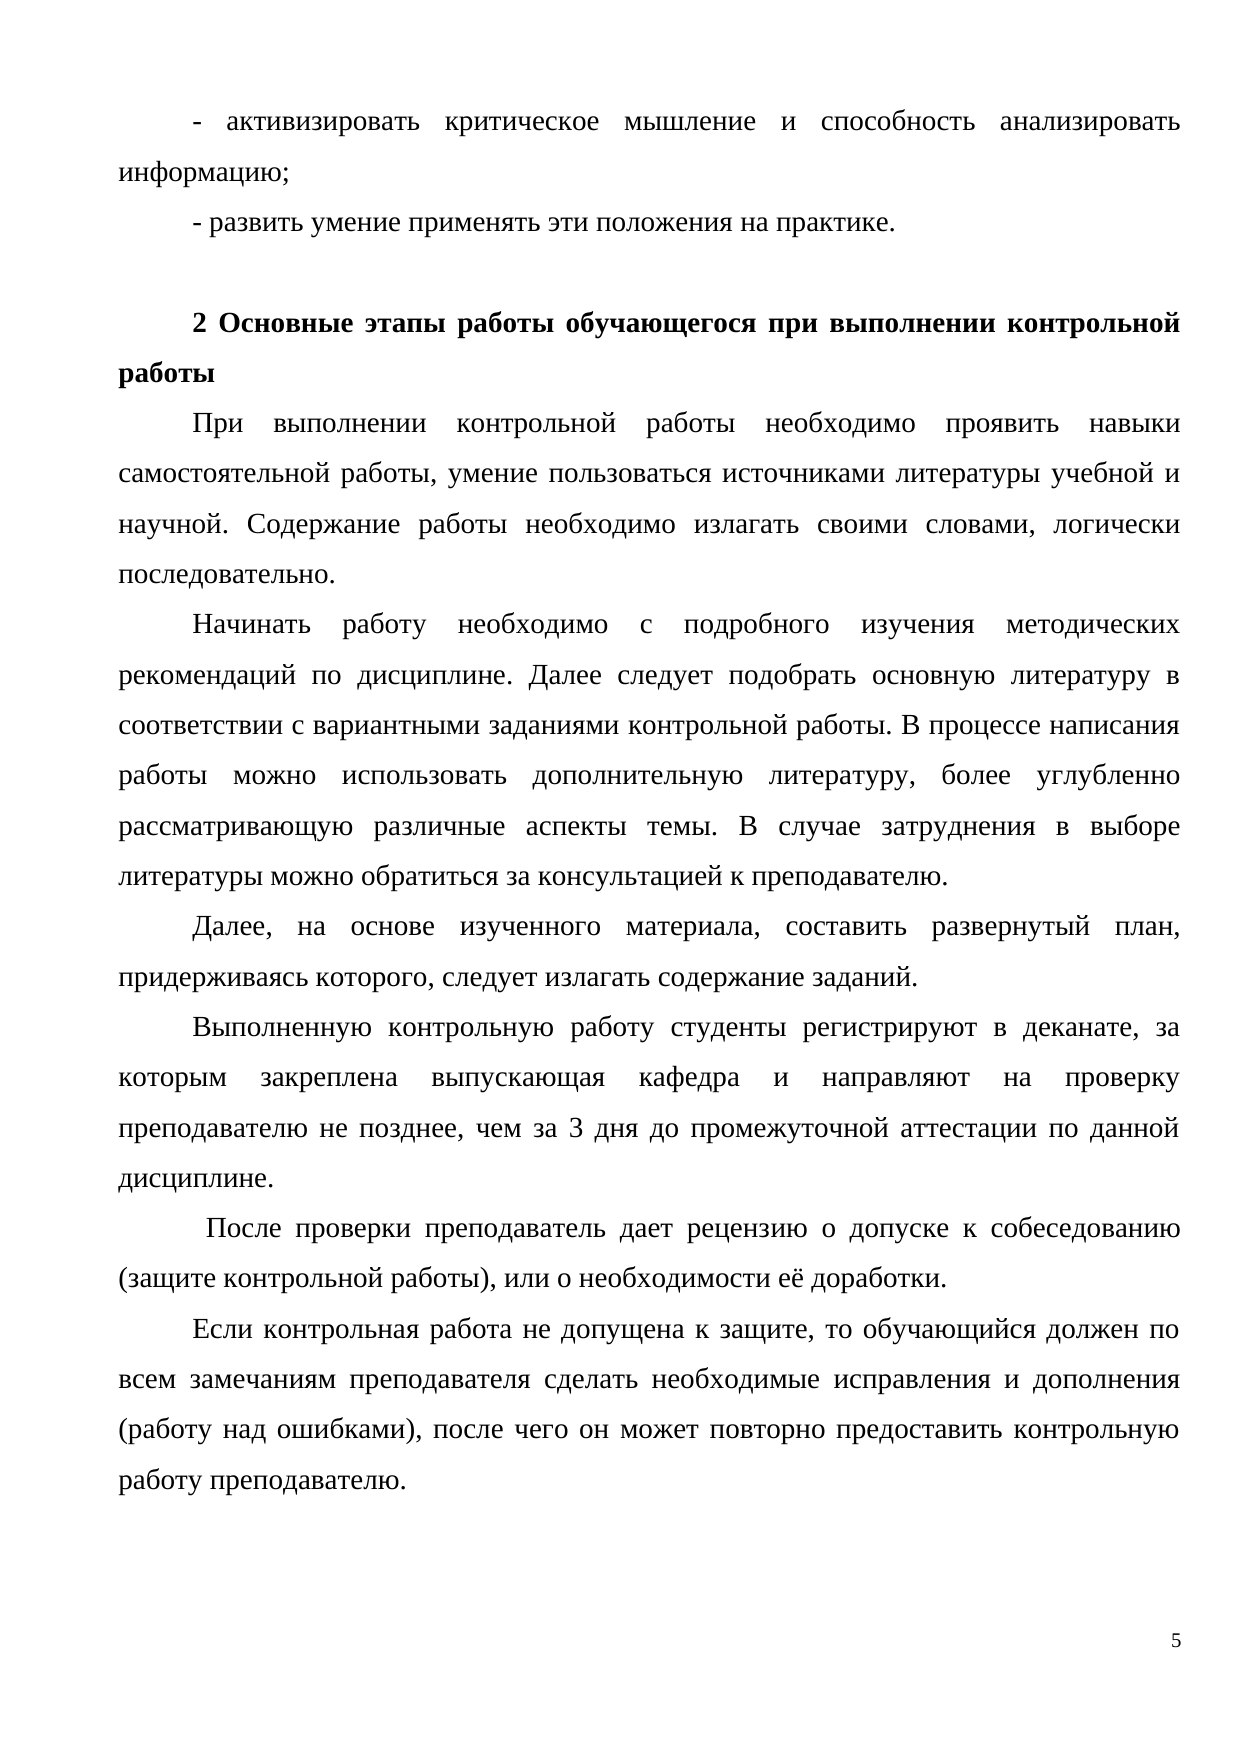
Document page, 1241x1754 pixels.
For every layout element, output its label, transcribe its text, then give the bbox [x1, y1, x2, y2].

text - развить умение применять эти положения на практике. [118, 204, 1181, 238]
text Выполненную контрольную работу студенты регистрируют в деканате, за которым закреплена выпускающая кафедра и направляют на проверку преподавателю не позднее, чем за 3 дня до промежуточной аттестации по данной дисциплине. [118, 1009, 1181, 1193]
text Если контрольная работа не допущена к защите, то обучающийся должен по всем замечаниям преподавателя сделать необходимые исправления и дополнения (работу над ошибками), после чего он может повторно предоставить контрольную работу преподавателю. [118, 1311, 1181, 1495]
text При выполнении контрольной работы необходимо проявить навыки самостоятельной работы, умение пользоваться источниками литературы учебной и научной. Содержание работы необходимо излагать своими словами, логически последовательно. [118, 405, 1181, 590]
text Далее, на основе изученного материала, составить развернутый план, придерживаясь которого, следует излагать содержание заданий. [118, 908, 1181, 992]
text 2 Основные этапы работы обучающегося при выполнении контрольной работы [118, 305, 1181, 388]
text Начинать работу необходимо с подробного изучения методических рекомендаций по дисциплине. Далее следует подобрать основную литературу в соответствии с вариантными заданиями контрольной работы. В процессе написания работы можно использовать дополнительную литературу, более углубленно рассматривающую различные аспекты темы. В случае затруднения в выборе литературы можно обратиться за консультацией к преподавателю. [118, 607, 1181, 892]
text После проверки преподаватель дает рецензию о допуске к собеседованию (защите контрольной работы), или о необходимости её доработки. [118, 1210, 1181, 1294]
text - активизировать критическое мышление и способность анализировать информацию; [118, 103, 1181, 187]
